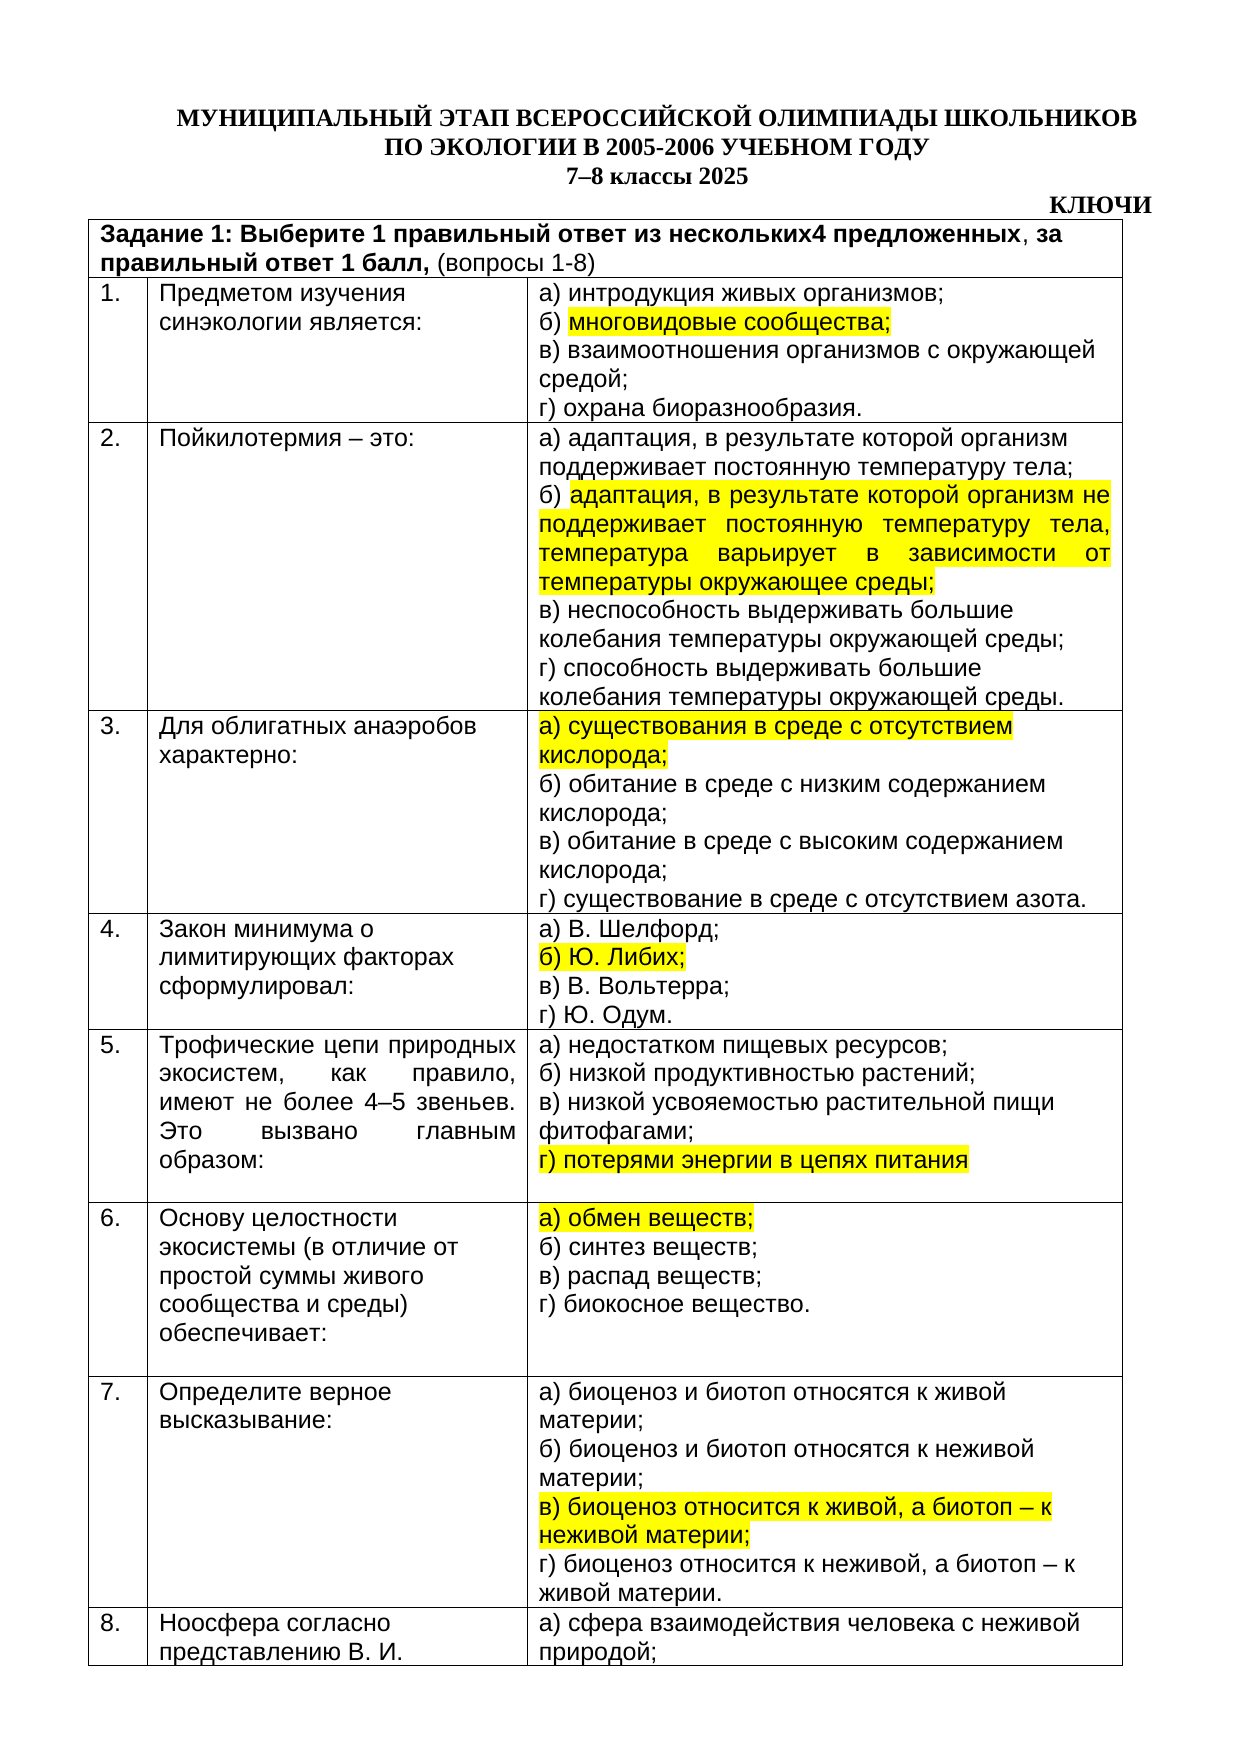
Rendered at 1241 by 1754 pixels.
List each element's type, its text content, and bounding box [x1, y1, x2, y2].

text КЛЮЧИ [162, 190, 1152, 218]
text МУНИЦИПАЛЬНЫЙ ЭТАП ВСЕРОССИЙСКОЙ ОЛИМПИАДЫ ШКОЛЬНИКОВ ПО ЭКОЛОГИИ В 2005-2006 УЧЕБНОМ ГОДУ [162, 103, 1152, 161]
table_cell Для облигатных анаэробов характерно: [148, 711, 527, 913]
table_cell 8. [89, 1608, 147, 1665]
table_cell Закон минимума о лимитирующих факторах сформулировал: [148, 914, 527, 1029]
table_cell 6. [89, 1203, 147, 1376]
table_cell а) биоценоз и биотоп относятся к живой материи; б) биоценоз и биотоп относятся к неживой материи; в) биоценоз относится к живой, а биотоп – к неживой материи; г) биоценоз относится к неживой, а биотоп – к живой материи. [528, 1377, 1122, 1607]
text 7–8 классы 2025 [162, 161, 1152, 190]
table_cell Определите верное высказывание: [148, 1377, 527, 1607]
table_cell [528, 1608, 1122, 1665]
table_cell 2. [89, 423, 147, 710]
table_cell а) интродукция живых организмов; б) многовидовые сообщества; в) взаимоотношения организмов с окружающей средой; г) охрана биоразнообразия. [528, 278, 1122, 422]
table_cell 4. [89, 914, 147, 1029]
table_cell 5. [89, 1030, 147, 1202]
table_cell Основу целостности экосистемы (в отличие от простой суммы живого сообщества и среды) обеспечивает: [148, 1203, 527, 1376]
table_cell Трофические цепи природных экосистем, как правило, имеют не более 4–5 звеньев. Это вызвано главным образом: [148, 1030, 527, 1202]
table_cell 7. [89, 1377, 147, 1607]
table_cell 1. [89, 278, 147, 422]
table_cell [148, 1608, 527, 1665]
table_header Задание 1: Выберите 1 правильный ответ из нескольких4 предложенных, за правильный ответ 1 балл, (вопросы 1-8) [89, 220, 1122, 277]
table_cell а) недостатком пищевых ресурсов; б) низкой продуктивностью растений; в) низкой усвояемостью растительной пищи фитофагами; г) потерями энергии в цепях питания [528, 1030, 1122, 1202]
table_cell Пойкилотермия – это: [148, 423, 527, 710]
table_cell а) адаптация, в результате которой организм поддерживает постоянную температуру тела; б) адаптация, в результате которой организм не поддерживает постоянную температуру тела, температура варьирует в зависимости от температуры окружающее среды; в) неспособность выдерживать большие колебания температуры окружающей среды; г) способность выдерживать большие колебания температуры окружающей среды. [528, 423, 1122, 710]
table_cell а) существования в среде с отсутствием кислорода; б) обитание в среде с низким содержанием кислорода; в) обитание в среде с высоким содержанием кислорода; г) существование в среде с отсутствием азота. [528, 711, 1122, 913]
table_cell Предметом изучения синэкологии является: [148, 278, 527, 422]
table_cell а) обмен веществ; б) синтез веществ; в) распад веществ; г) биокосное вещество. [528, 1203, 1122, 1376]
table_cell 3. [89, 711, 147, 913]
table_cell а) В. Шелфорд; б) Ю. Либих; в) В. Вольтерра; г) Ю. Одум. [528, 914, 1122, 1029]
